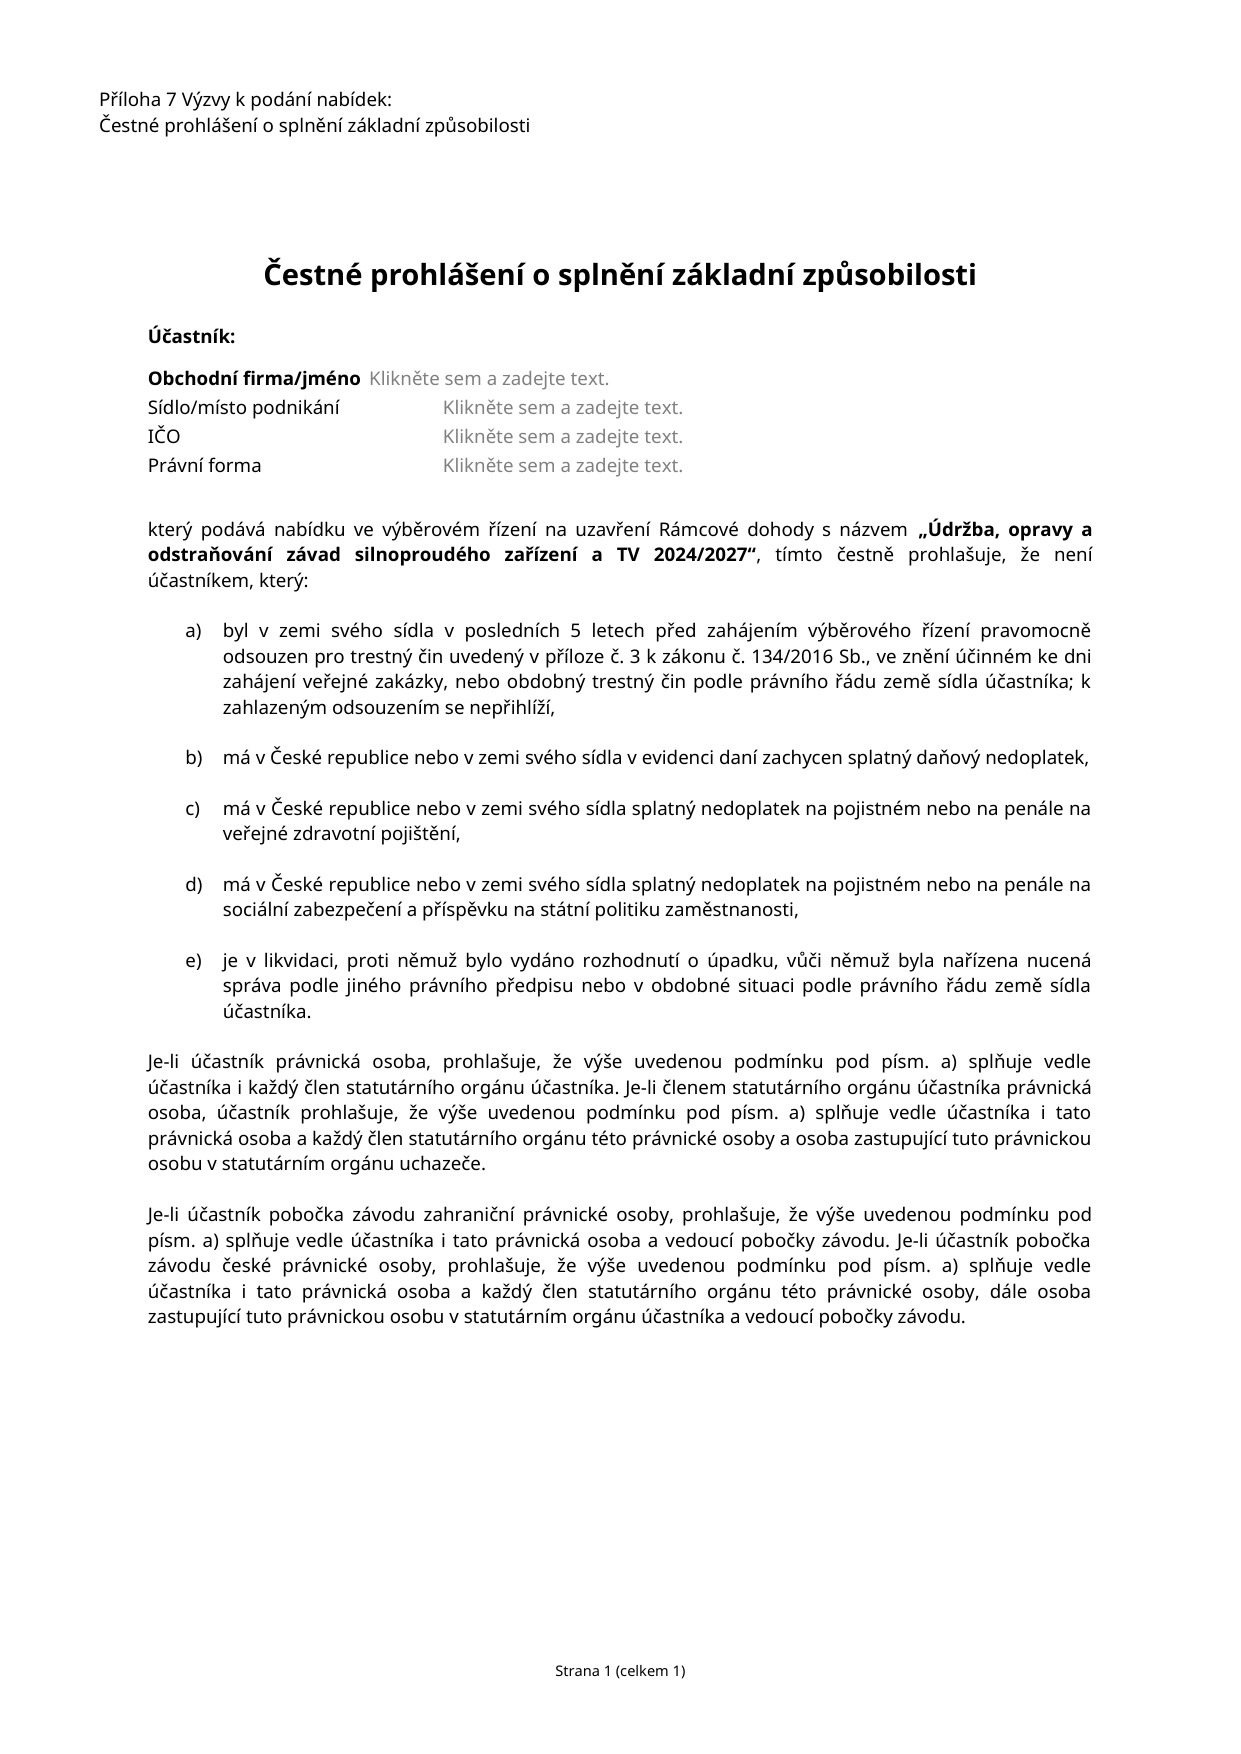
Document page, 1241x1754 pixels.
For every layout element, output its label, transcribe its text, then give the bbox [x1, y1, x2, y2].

title Čestné prohlášení o splnění základní způsobilosti [148, 254, 1093, 293]
text Sídlo/místo podnikání [148, 391, 1093, 420]
list má v České republice nebo v zemi svého sídla splatný nedoplatek na pojistném nebo na penále na sociální zabezpečení a příspěvku na státní politiku zaměstnanosti, [185, 871, 1093, 922]
text Právní forma [148, 449, 1093, 478]
list má v České republice nebo v zemi svého sídla splatný nedoplatek na pojistném nebo na penále na veřejné zdravotní pojištění, [185, 795, 1093, 846]
text Obchodní firma/jméno [148, 362, 1093, 391]
text Je-li účastník právnická osoba, prohlašuje, že výše uvedenou podmínku pod písm. a) splňuje vedle účastníka i každý člen statutárního orgánu účastníka. Je-li členem statutárního orgánu účastníka právnická osoba, účastník prohlašuje, že výše uvedenou podmínku pod písm. a) splňuje vedle účastníka i tato právnická osoba a každý člen statutárního orgánu této právnické osoby a osoba zastupující tuto právnickou osobu v statutárním orgánu uchazeče. [148, 1049, 1093, 1176]
list má v České republice nebo v zemi svého sídla v evidenci daní zachycen splatný daňový nedoplatek, [185, 744, 1093, 770]
text Je-li účastník pobočka závodu zahraniční právnické osoby, prohlašuje, že výše uvedenou podmínku pod písm. a) splňuje vedle účastníka i tato právnická osoba a vedoucí pobočky závodu. Je-li účastník pobočka závodu české právnické osoby, prohlašuje, že výše uvedenou podmínku pod písm. a) splňuje vedle účastníka i tato právnická osoba a každý člen statutárního orgánu této právnické osoby, dále osoba zastupující tuto právnickou osobu v statutárním orgánu účastníka a vedoucí pobočky závodu. [148, 1202, 1093, 1329]
list byl v zemi svého sídla v posledních 5 letech před zahájením výběrového řízení pravomocně odsouzen pro trestný čin uvedený v příloze č. 3 k zákonu č. 134/2016 Sb., ve znění účinném ke dni zahájení veřejné zakázky, nebo obdobný trestný čin podle právního řádu země sídla účastníka; k zahlazeným odsouzením se nepřihlíží, [185, 617, 1093, 719]
text který podává nabídku ve výběrovém řízení na uzavření Rámcové dohody s názvem „Údržba, opravy a odstraňování závad silnoproudého zařízení a TV 2024/2027“, tímto čestně prohlašuje, že není účastníkem, který: [148, 516, 1093, 592]
text IČO [148, 420, 1093, 449]
list je v likvidaci, proti němuž bylo vydáno rozhodnutí o úpadku, vůči němuž byla nařízena nucená správa podle jiného právního předpisu nebo v obdobné situaci podle právního řádu země sídla účastníka. [185, 947, 1093, 1024]
text Účastník: [148, 318, 1093, 349]
